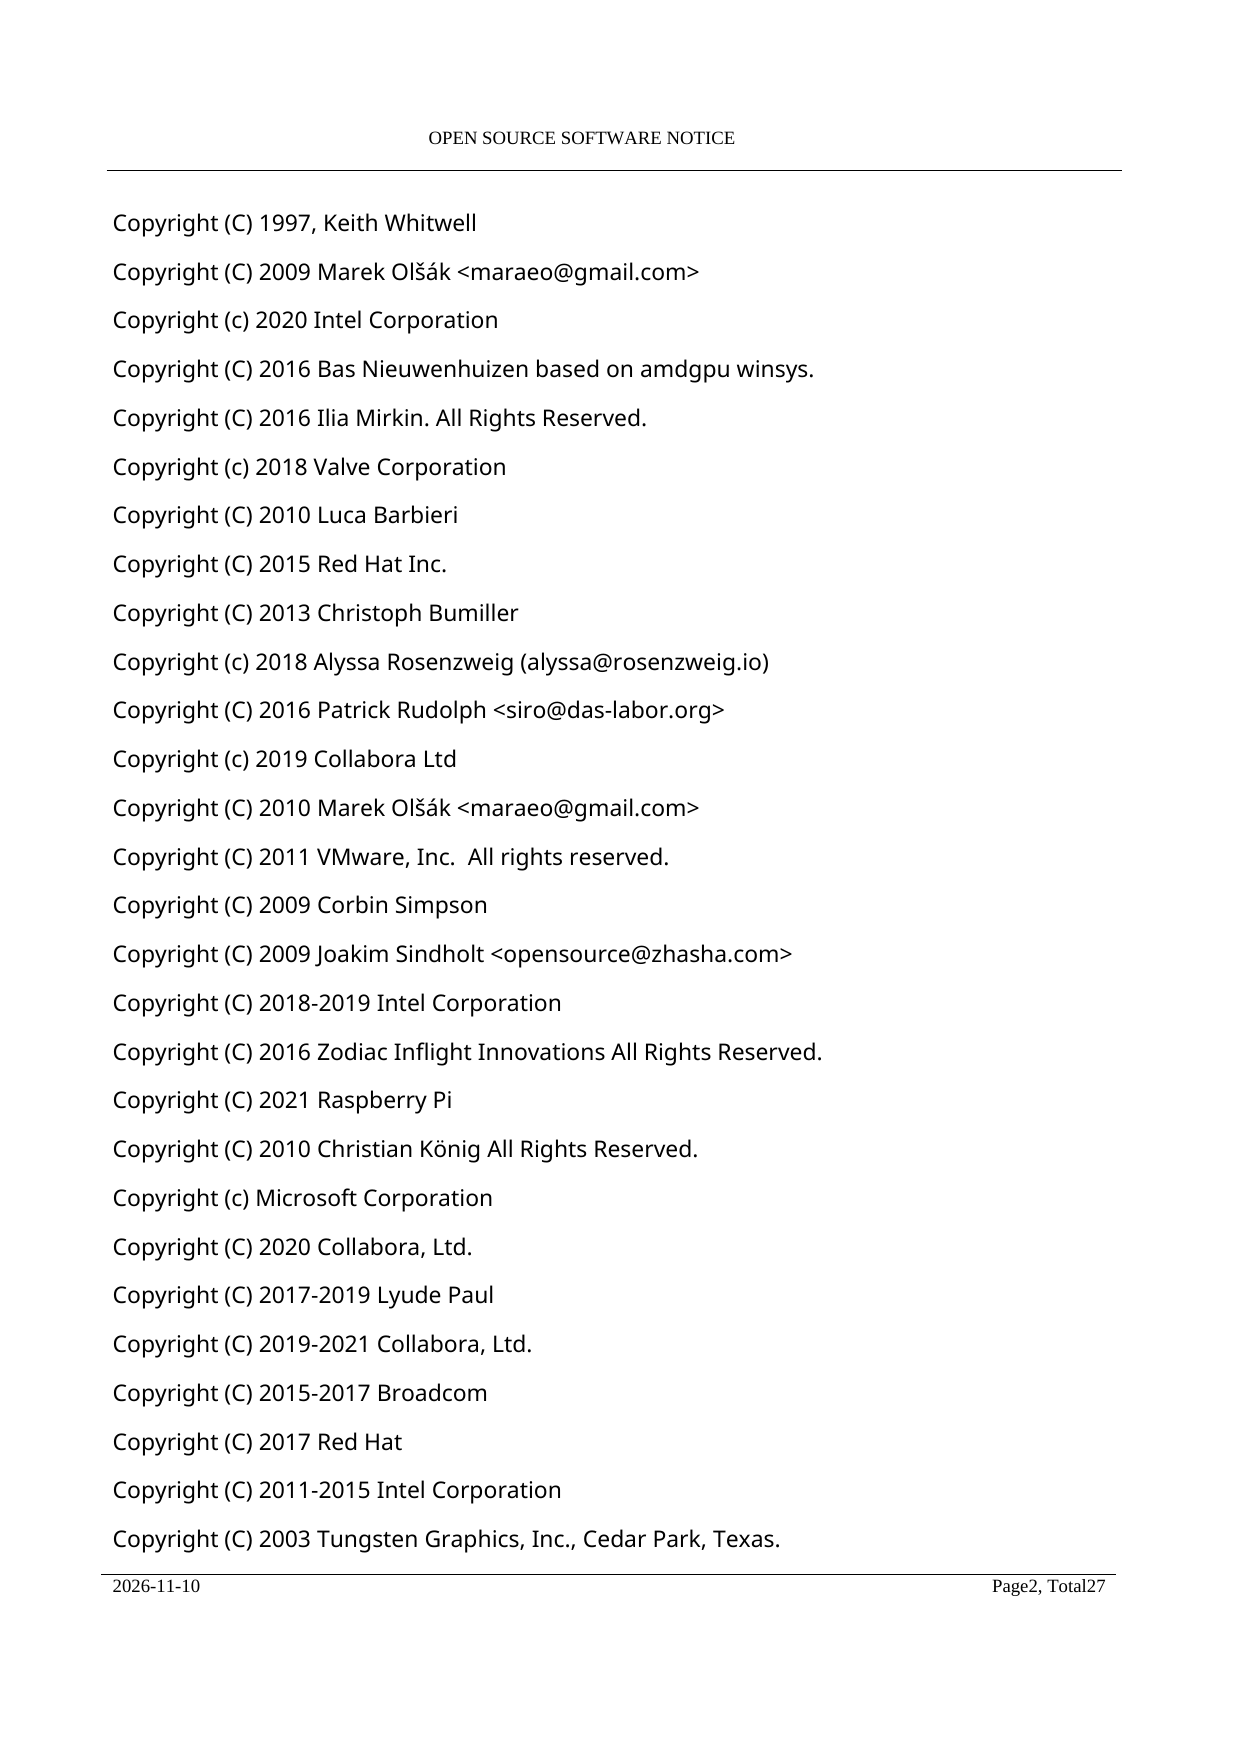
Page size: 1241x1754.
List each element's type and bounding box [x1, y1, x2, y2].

text [112, 206, 1128, 1555]
